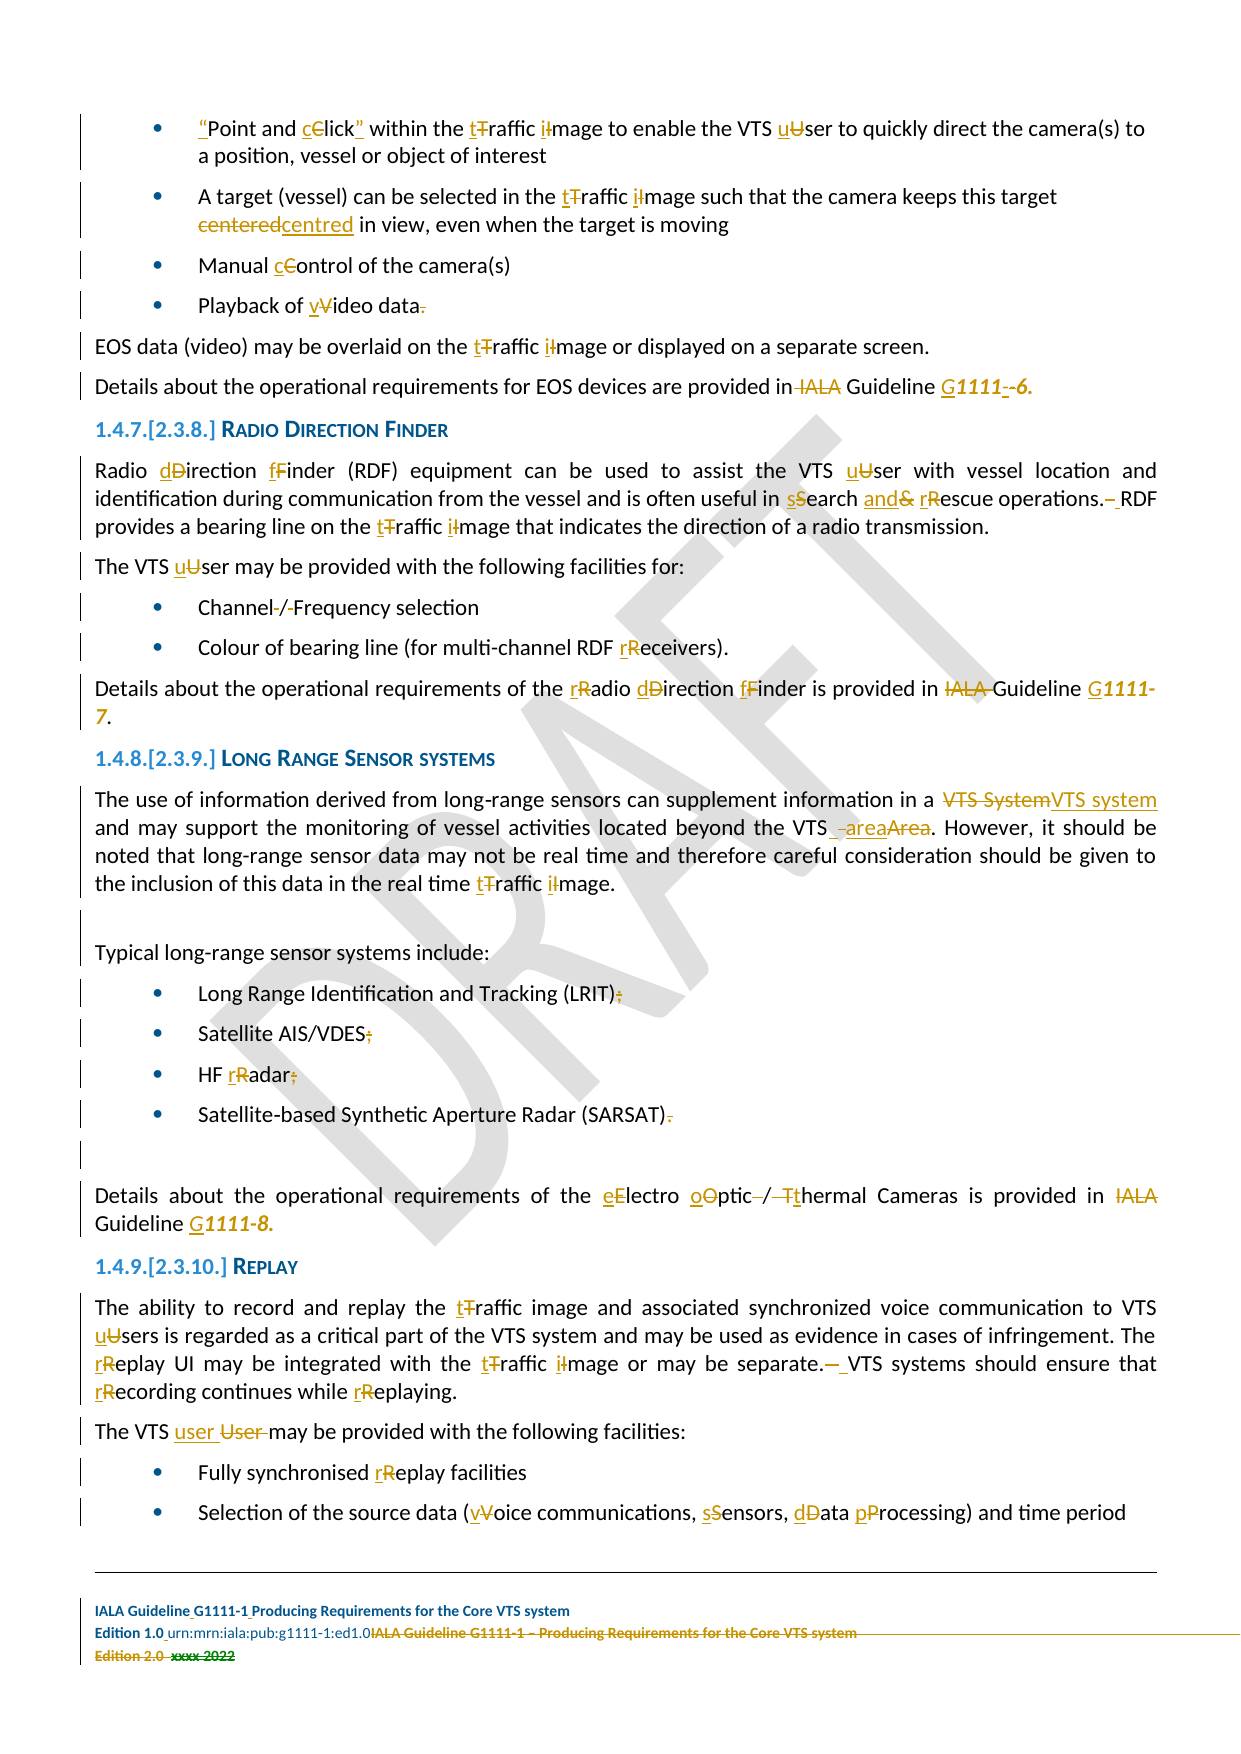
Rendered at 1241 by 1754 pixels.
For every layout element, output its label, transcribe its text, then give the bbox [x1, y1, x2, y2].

list Satellite‐based Synthetic Aperture Radar (SARSAT) [153, 1100, 1157, 1128]
subtitle Long Range Sensor systems [94, 742, 1069, 773]
subtitle Radio Direction Finder [94, 413, 1069, 443]
list Selection of the source data (oice communications, ensors, ata rocessing) and time period [153, 1498, 1157, 1526]
text The ability to record and replay the raffic image and associated synchronized voice communication to VTS sers is regarded as a critical part of the VTS system and may be used as evidence in cases of infringement. The eplay UI may be integrated with the raffic mage or may be separate.VTS systems should ensure that ecording continues while eplaying. [94, 1293, 1157, 1405]
list Colour of bearing line (for multi-channel RDF eceivers). [153, 633, 1157, 661]
list HF adar [153, 1060, 1157, 1088]
text Details about the operational requirements for EOS devices are provided in Guideline 11116. [94, 372, 1157, 400]
list Playback of ideo data [153, 291, 1157, 319]
list Fully synchronised eplay facilities [153, 1458, 1157, 1486]
text Details about the operational requirements of the adio irection inder is provided in Guideline 1111-7. [94, 674, 1157, 730]
subtitle Replay [94, 1250, 1069, 1280]
text The VTS may be provided with the following facilities: [94, 1417, 1157, 1445]
text Typical long-range sensor systems include: [94, 938, 1157, 966]
text Details about the operational requirements of the lectro ptic/hermal Cameras is provided in Guideline 1111-8. [94, 1181, 1157, 1237]
list A target (vessel) can be selected in the raffic mage such that the camera keeps this target in view, even when the target is moving [153, 182, 1157, 238]
list Long Range Identification and Tracking (LRIT) [153, 979, 1157, 1007]
text Radio irection inder (RDF) equipment can be used to assist the VTS ser with vessel location and identification during communication from the vessel and is often useful in earch escue operations.RDF provides a bearing line on the raffic mage that indicates the direction of a radio transmission. [94, 456, 1157, 540]
list Point and lick within the raffic mage to enable the VTS ser to quickly direct the camera(s) to a position, vessel or object of interest [153, 114, 1157, 170]
text The use of information derived from long‐range sensors can supplement information in a and may support the monitoring of vessel activities located beyond the VTS. However, it should be noted that long-range sensor data may not be real time and therefore careful consideration should be given to the inclusion of this data in the real time raffic mage. [94, 786, 1157, 898]
text EOS data (video) may be overlaid on the raffic mage or displayed on a separate screen. [94, 332, 1157, 360]
list Manual ontrol of the camera(s) [153, 251, 1157, 279]
list Channel/Frequency selection [153, 593, 1157, 621]
text The VTS ser may be provided with the following facilities for: [94, 552, 1157, 580]
list Satellite AIS/VDES [153, 1019, 1157, 1047]
